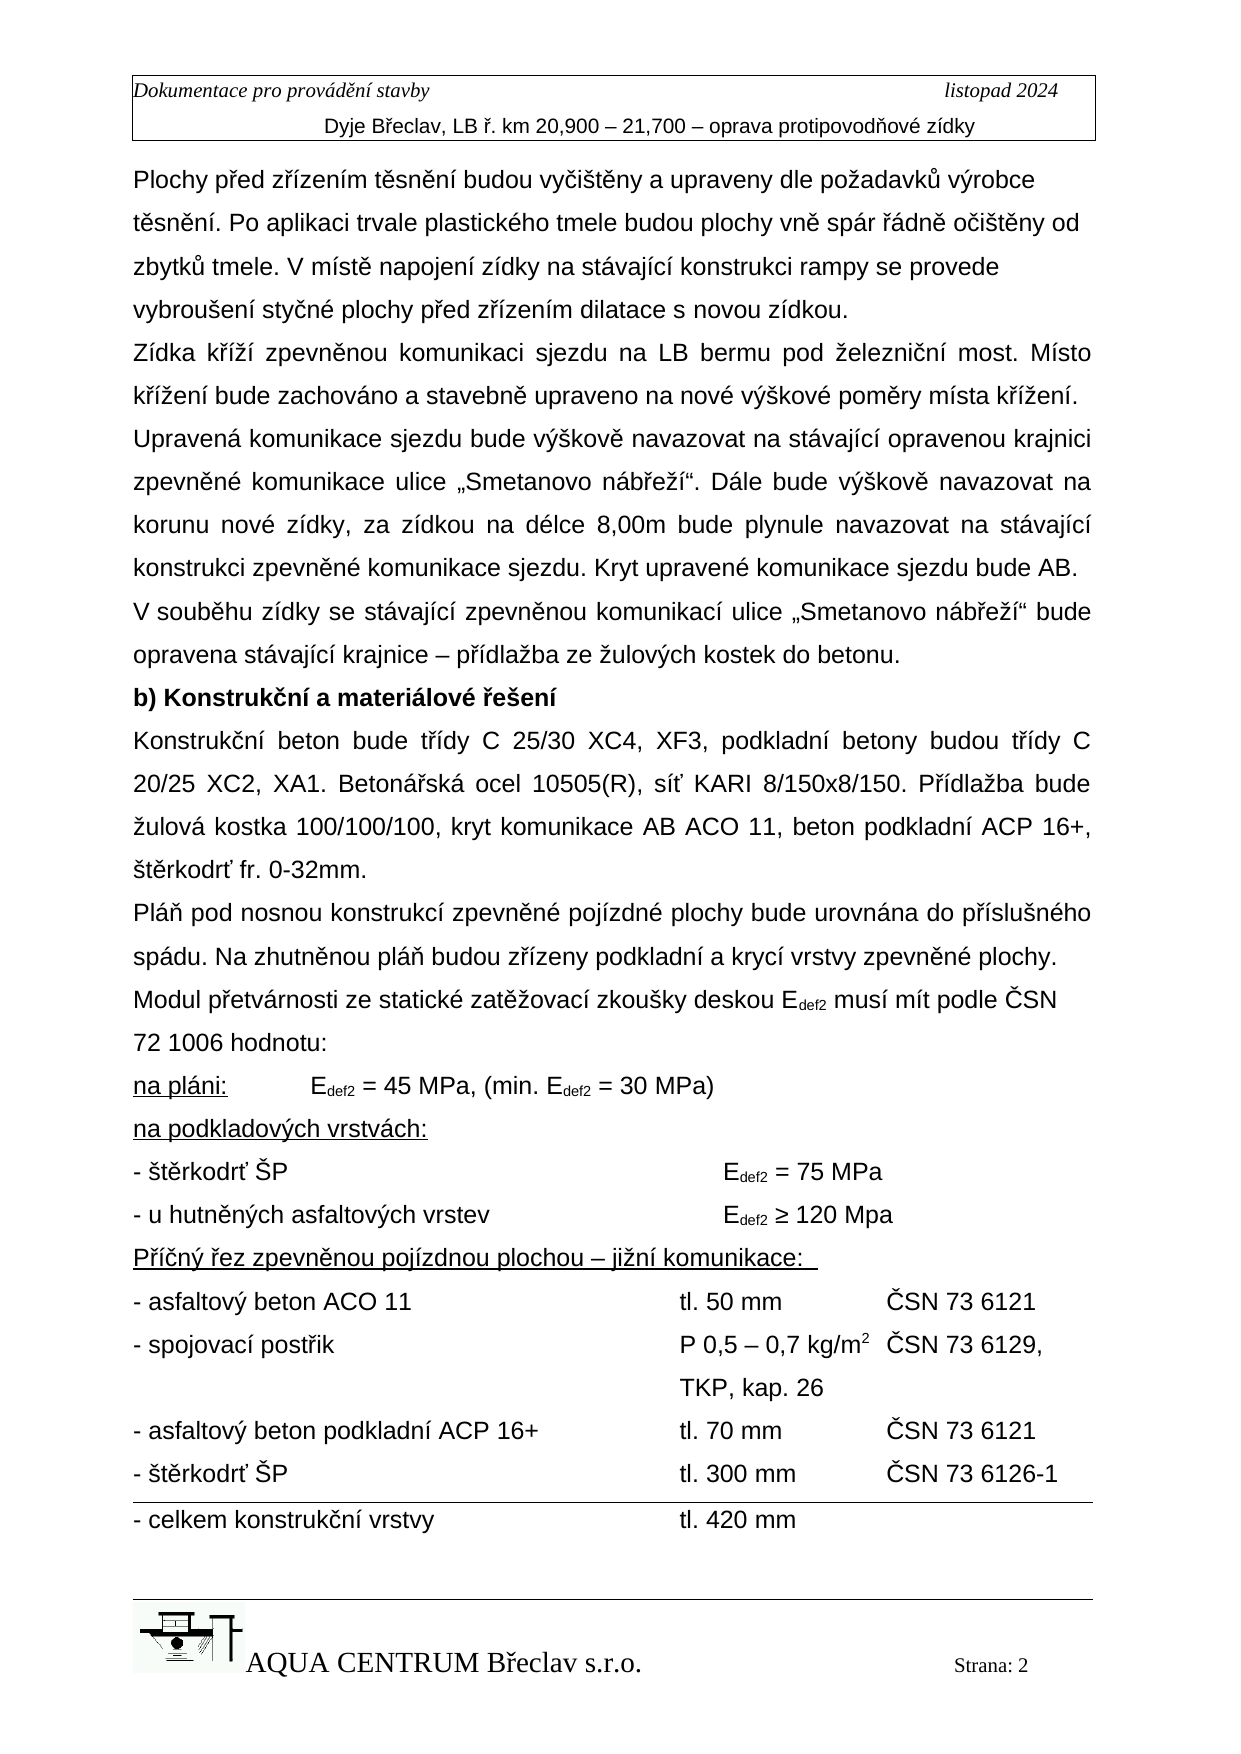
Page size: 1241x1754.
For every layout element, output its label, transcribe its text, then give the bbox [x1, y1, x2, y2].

text Pláň pod nosnou konstrukcí zpevněné pojízdné plochy bude urovnána do příslušného spádu. Na zhutněnou pláň budou zřízeny podkladní a krycí vrstvy zpevněné plochy. [133, 898, 1093, 970]
text - celkem konstrukční vrstvy tl. 420 mm [133, 1503, 1093, 1534]
text Modul přetvárnosti ze statické zatěžovací zkoušky deskou Edef2 musí mít podle ČSN 72 1006 hodnotu: [133, 985, 1093, 1057]
text Upravená komunikace sjezdu bude výškově navazovat na stávající opravenou krajnici zpevněné komunikace ulice „Smetanovo nábřeží“. Dále bude výškově navazovat na korunu nové zídky, za zídkou na délce 8,00m bude plynule navazovat na stávající konstrukci zpevněné komunikace sjezdu. Kryt upravené komunikace sjezdu bude AB. [133, 424, 1093, 582]
text na podkladových vrstvách: [133, 1114, 1093, 1143]
text Příčný řez zpevněnou pojízdnou plochou – jižní komunikace: [133, 1243, 1093, 1272]
text Plochy před zřízením těsnění budou vyčištěny a upraveny dle požadavků výrobce těsnění. Po aplikaci trvale plastického tmele budou plochy vně spár řádně očištěny od zbytků tmele. V místě napojení zídky na stávající konstrukci rampy se provede vybroušení styčné plochy před zřízením dilatace s novou zídkou. [133, 165, 1093, 323]
text - štěrkodrť ŠP Edef2 = 75 MPa [133, 1157, 1093, 1186]
text Zídka kříží zpevněnou komunikaci sjezdu na LB bermu pod železniční most. Místo křížení bude zachováno a stavebně upraveno na nové výškové poměry místa křížení. [133, 338, 1093, 410]
text - asfaltový beton ACO 11 tl. 50 mm ČSN 73 6121 [133, 1287, 1093, 1315]
list Konstrukční beton bude třídy C 25/30 XC4, XF3, podkladní betony budou třídy C 20/25 XC2, XA1. Betonářská ocel 10505(R), síť KARI 8/150x8/150. Přídlažba bude žulová kostka 100/100/100, kryt komunikace AB ACO 11, beton podkladní ACP 16+, štěrkodrť fr. 0-32mm. [133, 726, 1093, 884]
text - u hutněných asfaltových vrstev Edef2 ≥ 120 Mpa [133, 1200, 1093, 1229]
text - asfaltový beton podkladní ACP 16+ tl. 70 mm ČSN 73 6121 [133, 1416, 1093, 1445]
text na pláni: Edef2 = 45 MPa, (min. Edef2 = 30 MPa) [133, 1071, 1093, 1100]
text - spojovací postřik P 0,5 – 0,7 kg/m2 ČSN 73 6129, TKP, kap. 26 [133, 1330, 1093, 1402]
text b) Konstrukční a materiálové řešení [133, 683, 1093, 712]
text - štěrkodrť ŠP tl. 300 mm ČSN 73 6126-1 [133, 1459, 1093, 1488]
text V souběhu zídky se stávající zpevněnou komunikací ulice „Smetanovo nábřeží“ bude opravena stávající krajnice – přídlažba ze žulových kostek do betonu. [133, 597, 1093, 668]
picture [132, 1602, 246, 1673]
